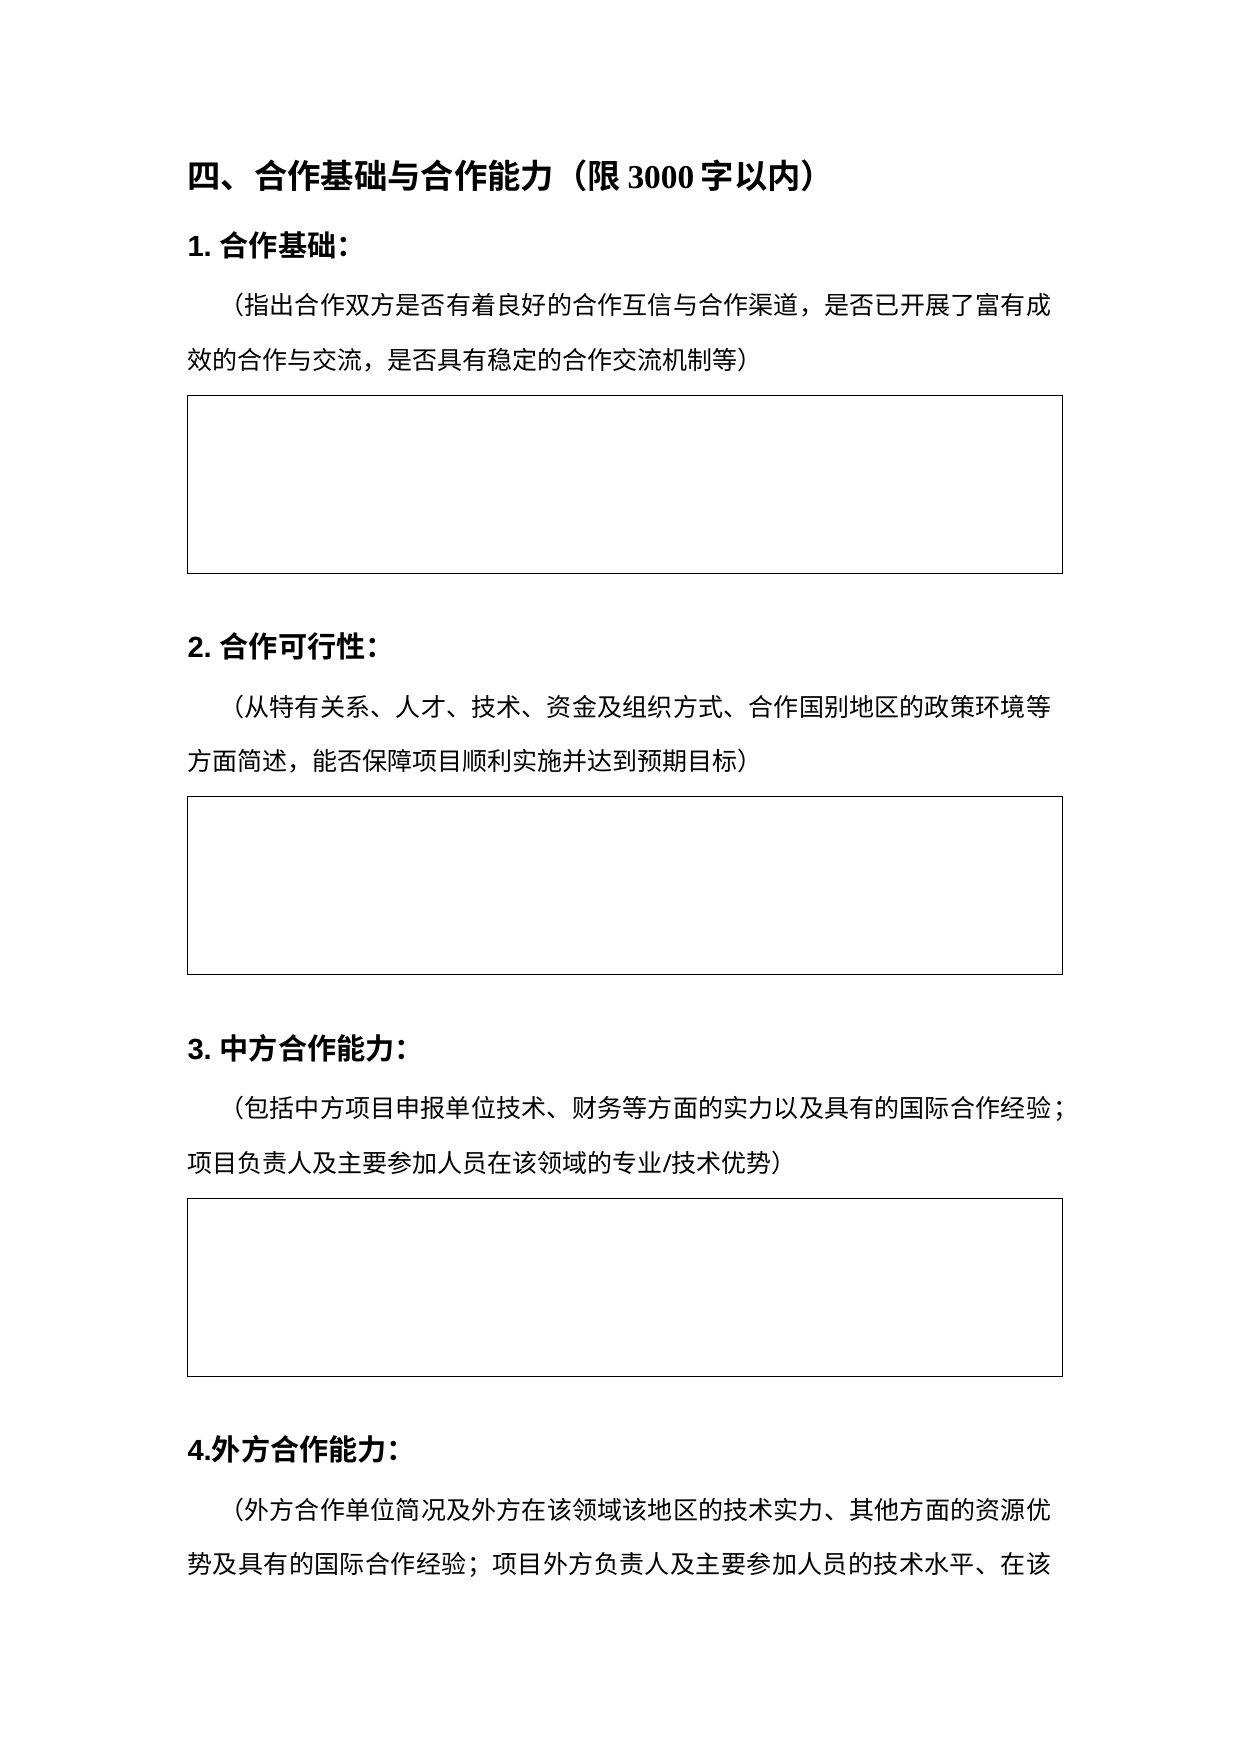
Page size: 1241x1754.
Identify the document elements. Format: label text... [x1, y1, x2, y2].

subtitle 四、合作基础与合作能力（限3000字以内）（文档标题） [187, 150, 1053, 198]
subtitle 1. 合作基础：（文档标题） [187, 222, 1053, 264]
table_header [188, 797, 1062, 974]
table_header [188, 396, 1062, 572]
text （指出合作双方是否有着良好的合作互信与合作渠道，是否已开展了富有成效的合作与交流，是否具有稳定的合作交流机制等） [187, 286, 1053, 376]
text （包括中方项目申报单位技术、财务等方面的实力以及具有的国际合作经验；项目负责人及主要参加人员在该领域的专业/技术优势） [187, 1089, 1053, 1179]
subtitle 2. 合作可行性：（文档标题） [187, 624, 1053, 666]
text （从特有关系、人才、技术、资金及组织方式、合作国别地区的政策环境等方面简述，能否保障项目顺利实施并达到预期目标） [187, 687, 1053, 778]
subtitle 3. 中方合作能力：（文档标题） [187, 1025, 1053, 1068]
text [187, 1490, 1053, 1581]
subtitle 4.外方合作能力：（文档标题） [187, 1427, 1053, 1469]
table_header [188, 1199, 1062, 1376]
